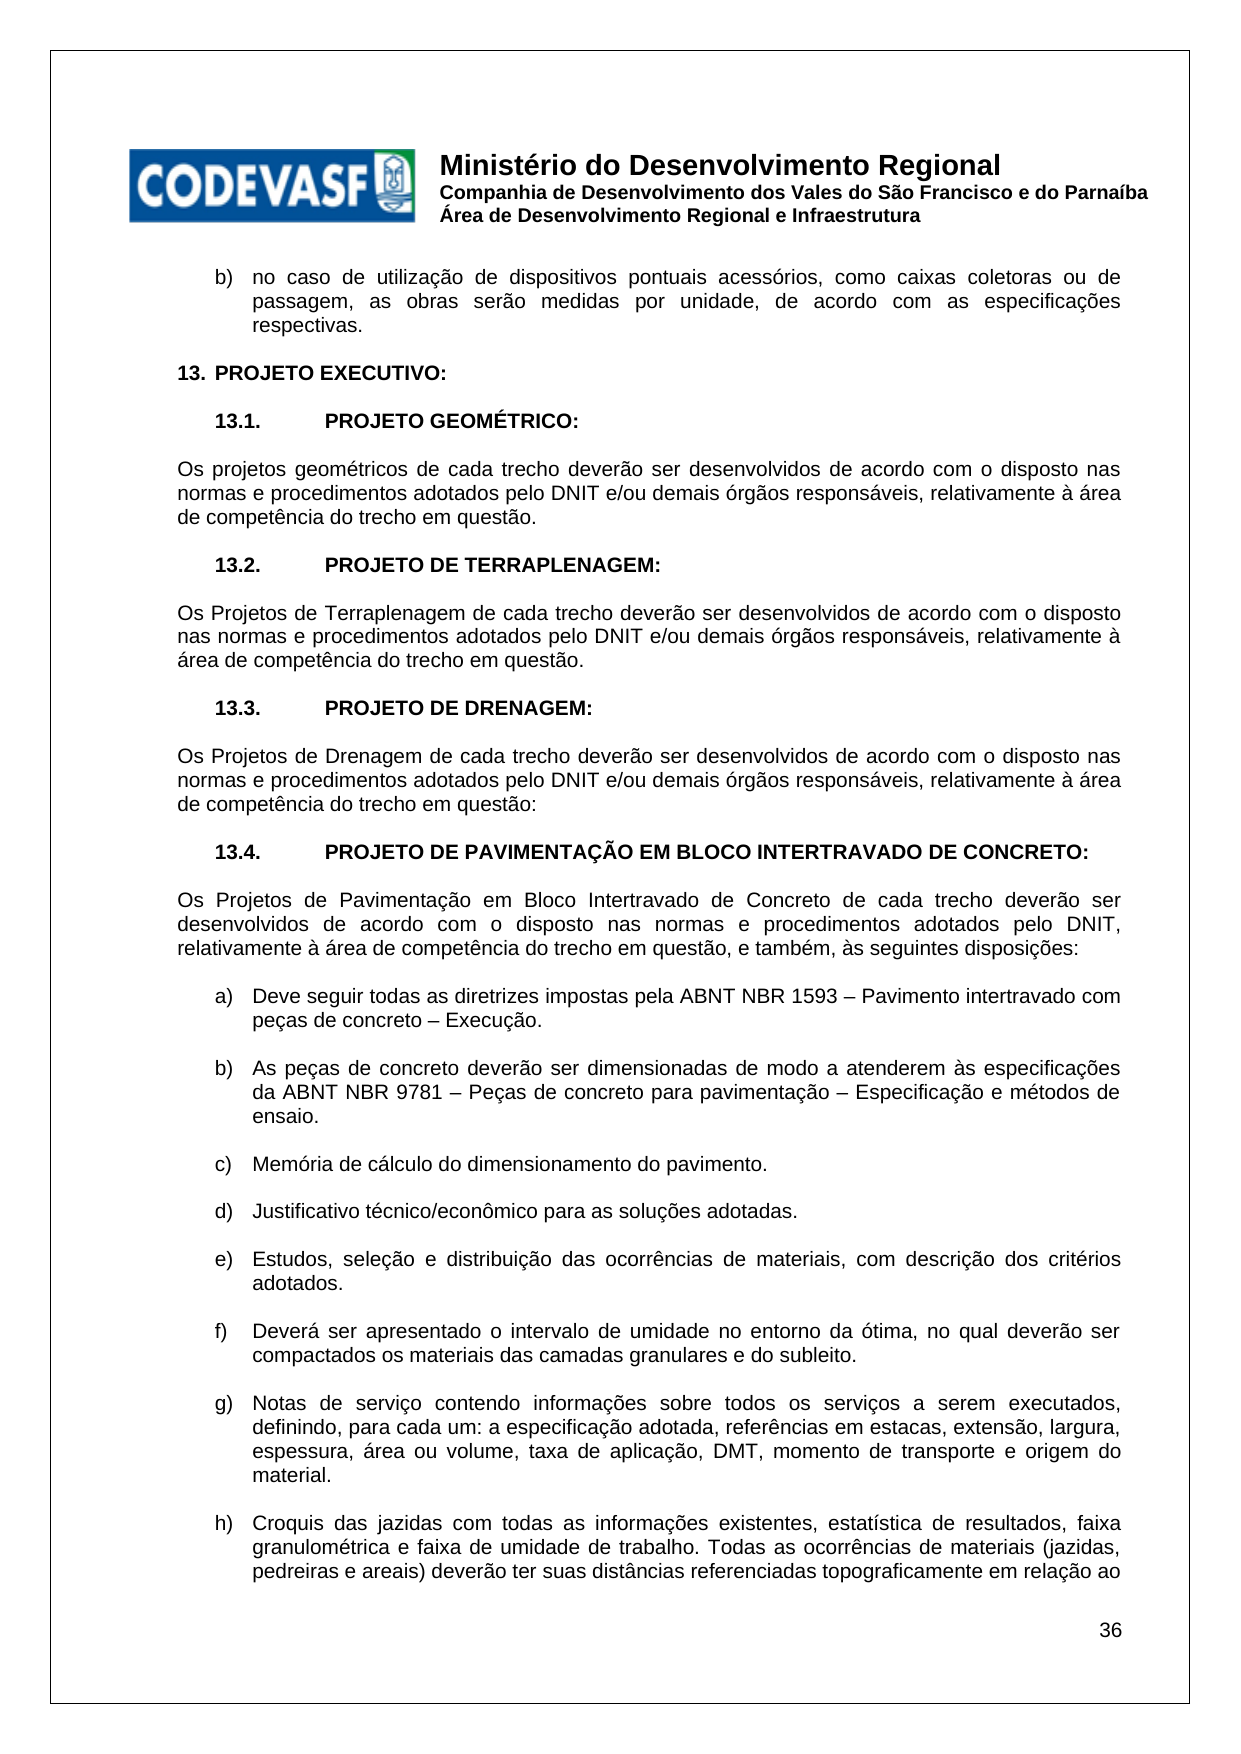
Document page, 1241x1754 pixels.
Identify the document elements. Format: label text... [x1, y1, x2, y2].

text Os Projetos de Drenagem de cada trecho deverão ser desenvolvidos de acordo com o disposto nas normas e procedimentos adotados pelo DNIT e/ou demais órgãos responsáveis, relativamente à área de competência do trecho em questão: [177, 744, 1122, 816]
list Deverá ser apresentado o intervalo de umidade no entorno da ótima, no qual deverão ser compactados os materiais das camadas granulares e do subleito. [214, 1319, 1122, 1367]
list PROJETO EXECUTIVO: [177, 361, 1122, 385]
list PROJETO DE PAVIMENTAÇÃO EM BLOCO INTERTRAVADO DE CONCRETO: [214, 840, 1122, 864]
list As peças de concreto deverão ser dimensionadas de modo a atenderem às especificações da ABNT NBR 9781 – Peças de concreto para pavimentação – Especificação e métodos de ensaio. [214, 1056, 1122, 1127]
list PROJETO GEOMÉTRICO: [214, 409, 1122, 433]
text Os projetos geométricos de cada trecho deverão ser desenvolvidos de acordo com o disposto nas normas e procedimentos adotados pelo DNIT e/ou demais órgãos responsáveis, relativamente à área de competência do trecho em questão. [177, 457, 1122, 528]
text Os Projetos de Pavimentação em Bloco Intertravado de Concreto de cada trecho deverão ser desenvolvidos de acordo com o disposto nas normas e procedimentos adotados pelo DNIT, relativamente à área de competência do trecho em questão, e também, às seguintes disposições: [177, 888, 1122, 960]
list Deve seguir todas as diretrizes impostas pela ABNT NBR 1593 – Pavimento intertravado com peças de concreto – Execução. [214, 984, 1122, 1032]
list PROJETO DE TERRAPLENAGEM: [214, 552, 1122, 576]
list Notas de serviço contendo informações sobre todos os serviços a serem executados, definindo, para cada um: a especificação adotada, referências em estacas, extensão, largura, espessura, área ou volume, taxa de aplicação, DMT, momento de transporte e origem do material. [214, 1391, 1122, 1487]
text Os Projetos de Terraplenagem de cada trecho deverão ser desenvolvidos de acordo com o disposto nas normas e procedimentos adotados pelo DNIT e/ou demais órgãos responsáveis, relativamente à área de competência do trecho em questão. [177, 600, 1122, 672]
picture [129, 149, 417, 225]
list Memória de cálculo do dimensionamento do pavimento. [214, 1151, 1122, 1175]
list Justificativo técnico/econômico para as soluções adotadas. [214, 1199, 1122, 1223]
list no caso de utilização de dispositivos pontuais acessórios, como caixas coletoras ou de passagem, as obras serão medidas por unidade, de acordo com as especificações respectivas. [214, 265, 1122, 337]
list Estudos, seleção e distribuição das ocorrências de materiais, com descrição dos critérios adotados. [214, 1247, 1122, 1295]
list PROJETO DE DRENAGEM: [214, 696, 1122, 720]
